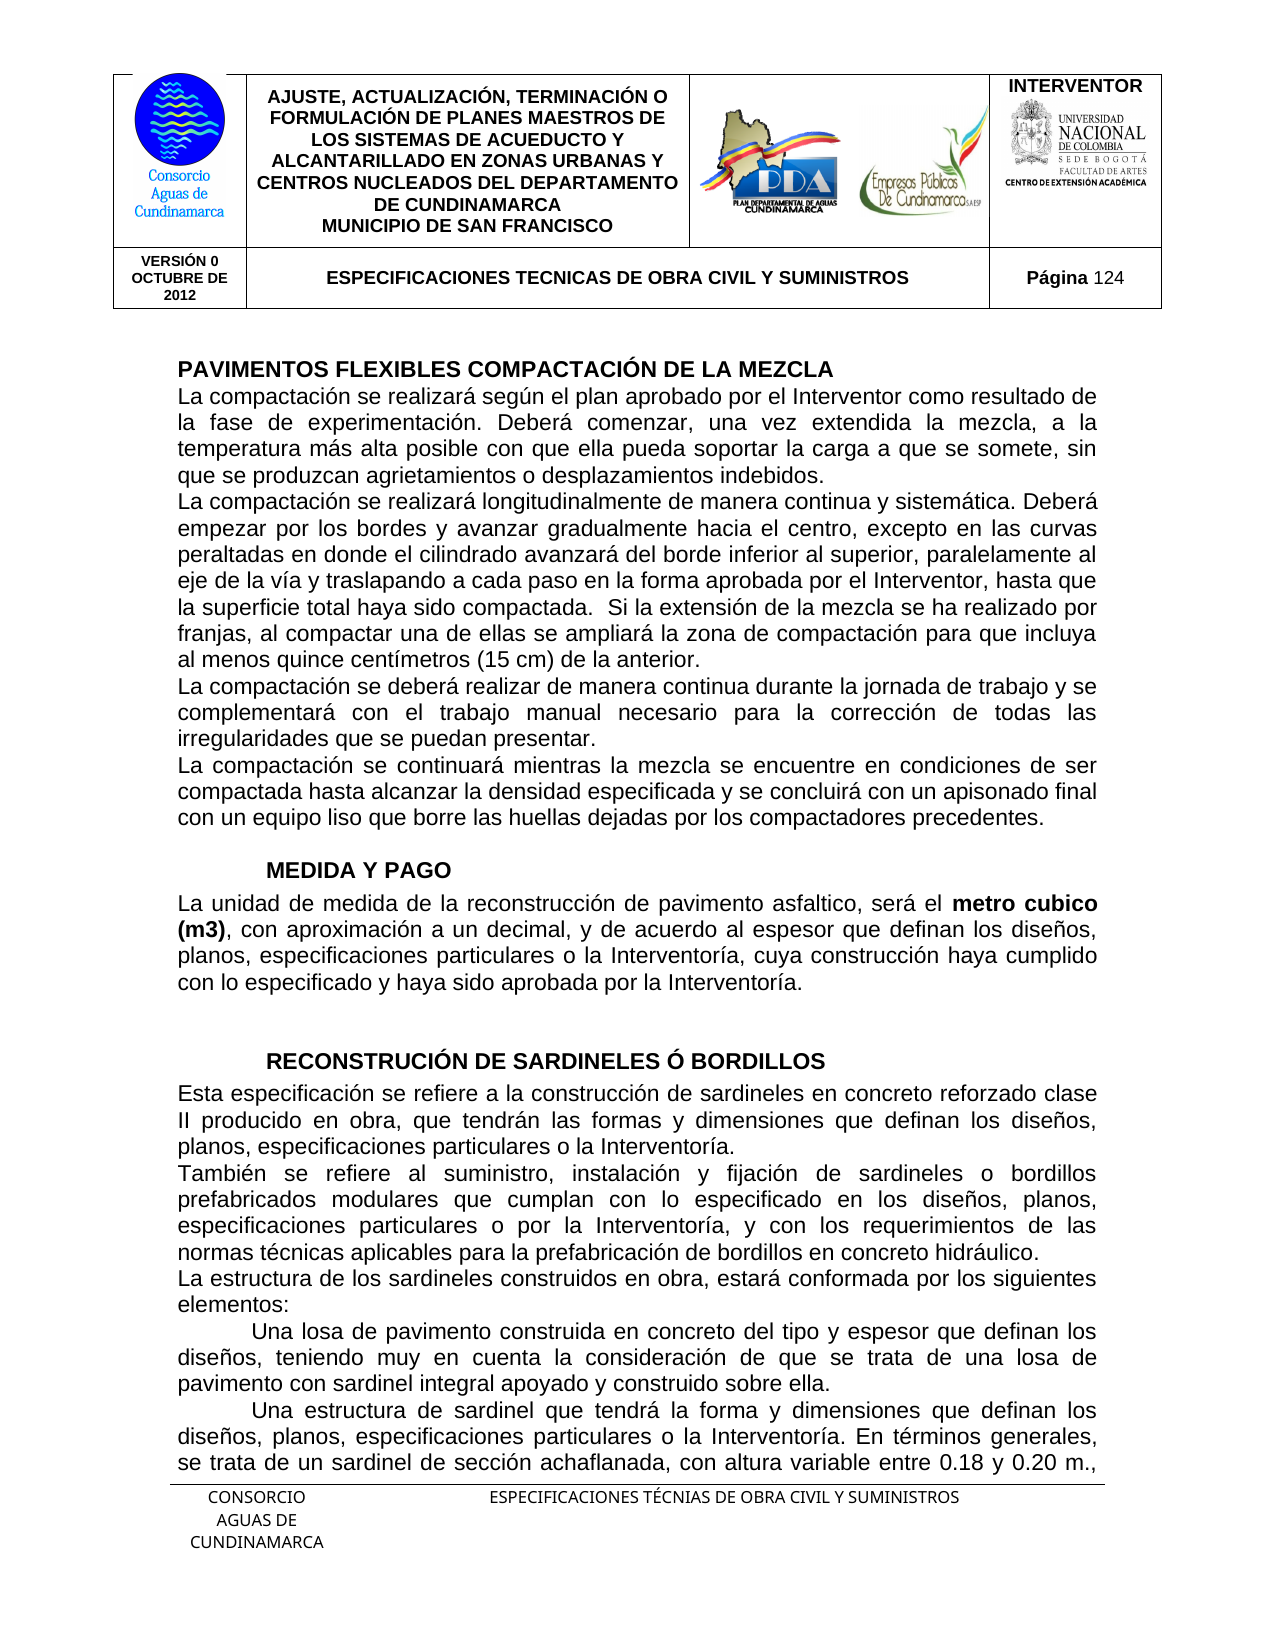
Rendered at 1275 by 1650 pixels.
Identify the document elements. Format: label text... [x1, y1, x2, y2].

text La estructura de los sardineles construidos en obra, estará conformada por los siguientes elementos: [177, 1265, 1098, 1318]
text Esta especificación se refiere a la construcción de sardineles en concreto reforzado clase II producido en obra, que tendrán las formas y dimensiones que definan los diseños, planos, especificaciones particulares o la Interventoría. [177, 1080, 1098, 1159]
text Una losa de pavimento construida en concreto del tipo y espesor que definan los diseños, teniendo muy en cuenta la consideración de que se trata de una losa de pavimento con sardinel integral apoyado y construido sobre ella. [177, 1318, 1098, 1397]
text La compactación se realizará longitudinalmente de manera continua y sistemática. Deberá empezar por los bordes y avanzar gradualmente hacia el centro, excepto en las curvas peraltadas en donde el cilindrado avanzará del borde inferior al superior, paralelamente al eje de la vía y traslapando a cada paso en la forma aprobada por el Interventor, hasta que la superficie total haya sido compactada. Si la extensión de la mezcla se ha realizado por franjas, al compactar una de ellas se ampliará la zona de compactación para que incluya al menos quince centímetros (15 cm) de la anterior. [177, 488, 1098, 673]
text La compactación se deberá realizar de manera continua durante la jornada de trabajo y se complementará con el trabajo manual necesario para la corrección de todas las irregularidades que se puedan presentar. [177, 673, 1098, 752]
text La compactación se continuará mientras la mezcla se encuentre en condiciones de ser compactada hasta alcanzar la densidad especificada y se concluirá con un apisonado final con un equipo liso que borre las huellas dejadas por los compactadores precedentes. [177, 752, 1098, 831]
subtitle RECONSTRUCIÓN DE SARDINELES Ó BORDILLOS [266, 1048, 1098, 1074]
text PAVIMENTOS FLEXIBLES COMPACTACIÓN DE LA MEZCLA [177, 356, 1098, 383]
picture [858, 105, 990, 217]
text También se refiere al suministro, instalación y fijación de sardineles o bordillos prefabricados modulares que cumplan con lo especificado en los diseños, planos, especificaciones particulares o por la Interventoría, y con los requerimientos de las normas técnicas aplicables para la prefabricación de bordillos en concreto hidráulico. [177, 1159, 1098, 1265]
subtitle MEDIDA Y PAGO [266, 857, 1098, 883]
text La unidad de medida de la reconstrucción de pavimento asfaltico, será el metro cubico (m3), con aproximación a un decimal, y de acuerdo al espesor que definan los diseños, planos, especificaciones particulares o la Interventoría, cuya construcción haya cumplido con lo especificado y haya sido aprobada por la Interventoría. [177, 890, 1098, 995]
picture [1001, 96, 1150, 188]
picture [699, 108, 841, 214]
text La compactación se realizará según el plan aprobado por el Interventor como resultado de la fase de experimentación. Deberá comenzar, una vez extendida la mezcla, a la temperatura más alta posible con que ella pueda soportar la carga a que se somete, sin que se produzcan agrietamientos o desplazamientos indebidos. [177, 383, 1098, 488]
picture [132, 73, 227, 218]
